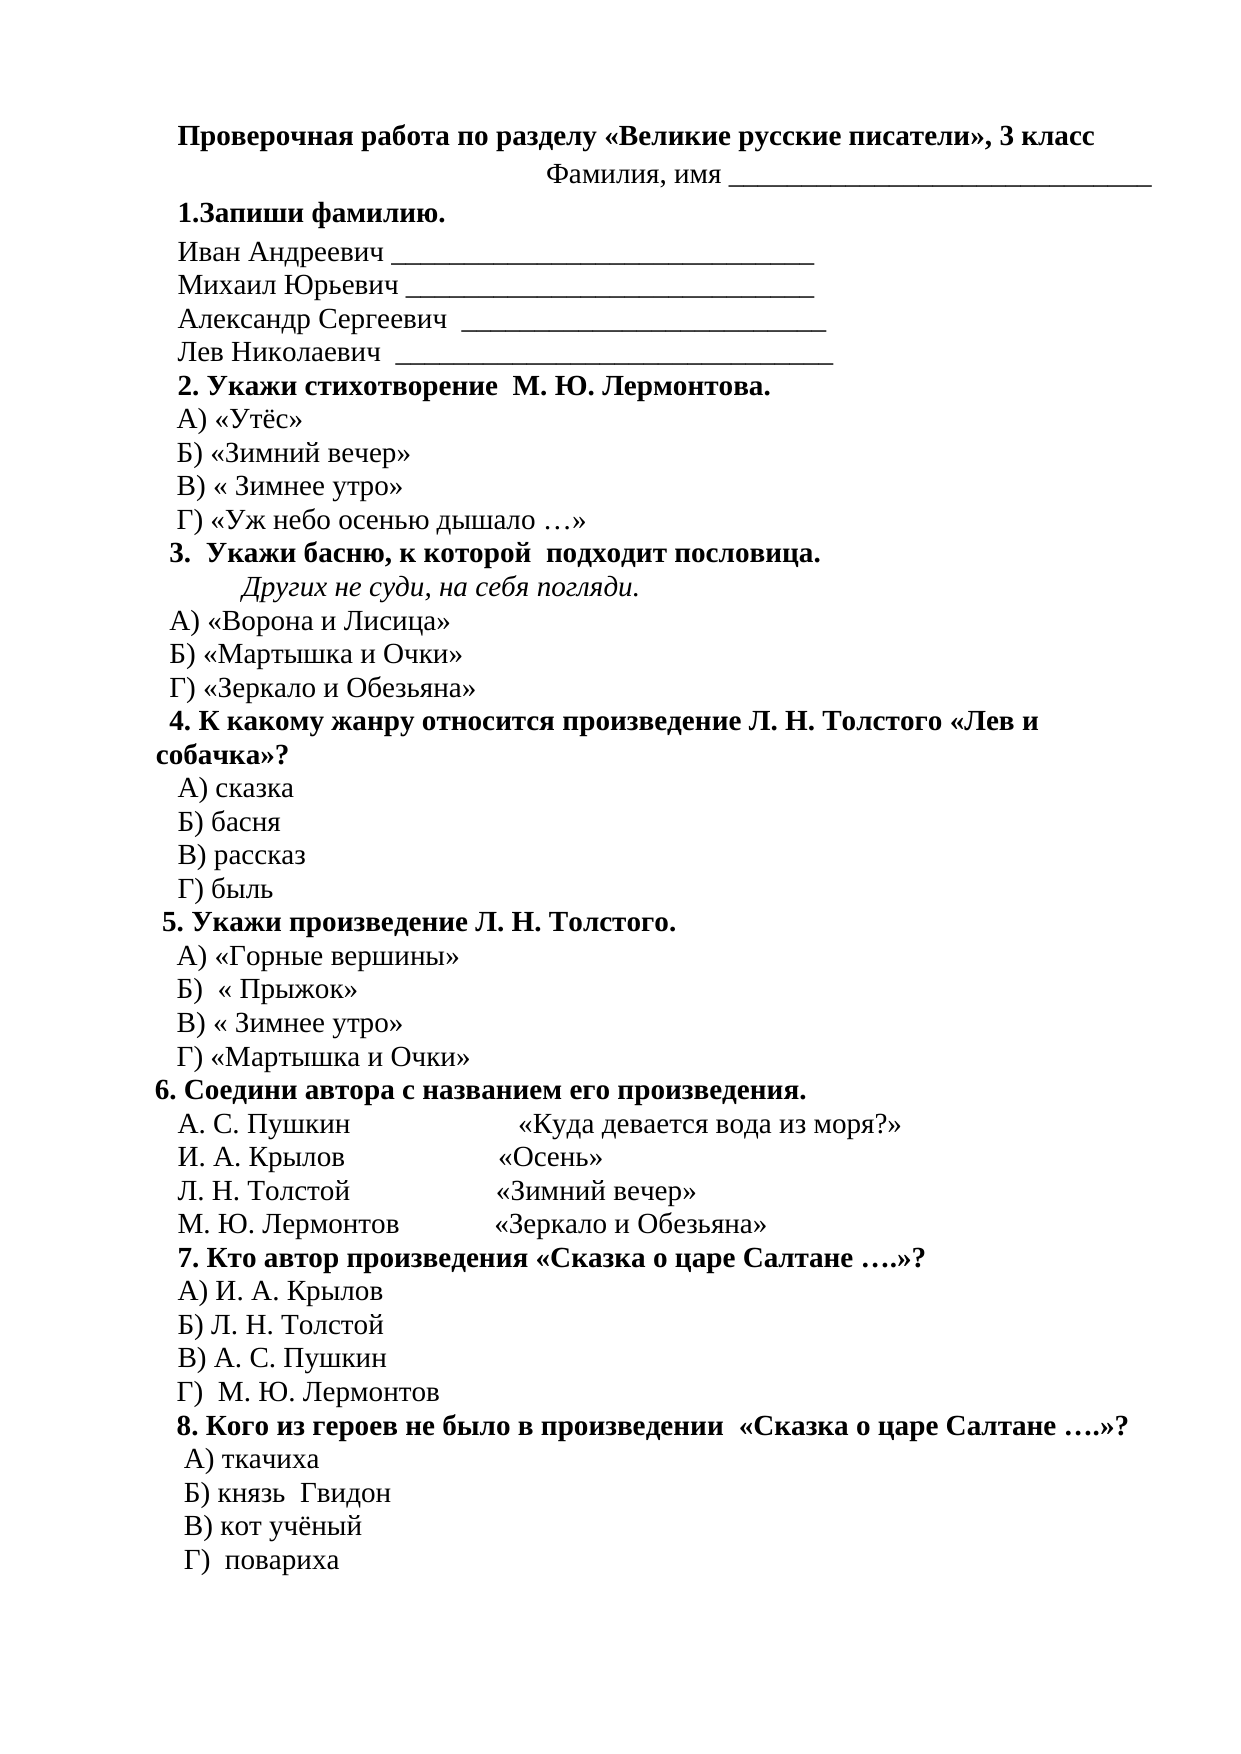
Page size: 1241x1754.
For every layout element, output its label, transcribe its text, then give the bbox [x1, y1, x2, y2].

text Лев Николаевич ______________________________ [177, 334, 1152, 368]
text Других не суди, на себя погляди. [118, 569, 1152, 603]
text В) рассказ [177, 837, 1152, 871]
text Фамилия, имя _____________________________ [177, 157, 1152, 190]
text М. Ю. Лермонтов «Зеркало и Обезьяна» [177, 1206, 1152, 1240]
text Г) М. Ю. Лермонтов [118, 1374, 1152, 1408]
text В) А. С. Пушкин [177, 1341, 1152, 1374]
text А) «Утёс» [118, 401, 1152, 435]
text В) « Зимнее утро» [118, 468, 1152, 502]
text 1.Запиши фамилию. [177, 195, 1152, 229]
text Г) быль [177, 871, 1152, 904]
text В) « Зимнее утро» [118, 1005, 1152, 1039]
text Г) «Зеркало и Обезьяна» [118, 670, 1152, 703]
text А. С. Пушкин «Куда девается вода из моря?» [177, 1106, 1152, 1139]
text Михаил Юрьевич ____________________________ [177, 267, 1152, 301]
text А) «Ворона и Лисица» [118, 603, 1152, 636]
text А) «Горные вершины» [118, 938, 1152, 972]
text А) И. А. Крылов [177, 1273, 1152, 1307]
text А) сказка [177, 770, 1152, 804]
text Г) «Мартышка и Очки» [118, 1039, 1152, 1072]
text А) ткачиха [118, 1441, 1152, 1475]
text Г) «Уж небо осенью дышало …» [118, 502, 1152, 536]
text 3. Укажи басню, к которой подходит пословица. [118, 536, 1152, 569]
text 2. Укажи стихотворение М. Ю. Лермонтова. [177, 368, 1152, 401]
text 5. Укажи произведение Л. Н. Толстого. [118, 904, 1152, 938]
text 7. Кто автор произведения «Сказка о царе Салтане ….»? [177, 1240, 1152, 1273]
text Б) Л. Н. Толстой [177, 1307, 1152, 1341]
text Г) повариха [118, 1542, 1152, 1575]
text И. А. Крылов «Осень» [177, 1139, 1152, 1173]
text Б) князь Гвидон [118, 1475, 1152, 1508]
text 6. Соедини автора с названием его произведения. [118, 1072, 1152, 1106]
text Б) «Мартышка и Очки» [118, 636, 1152, 670]
text Проверочная работа по разделу «Великие русские писатели», 3 класс [177, 118, 1152, 152]
text Л. Н. Толстой «Зимний вечер» [177, 1173, 1152, 1206]
text Иван Андреевич _____________________________ [177, 234, 1152, 267]
text Б) басня [177, 804, 1152, 837]
text Б) «Зимний вечер» [118, 435, 1152, 468]
text Б) « Прыжок» [118, 972, 1152, 1005]
text Александр Сергеевич _________________________ [177, 301, 1152, 334]
text 4. К какому жанру относится произведение Л. Н. Толстого «Лев и собачка»? [118, 703, 1152, 770]
text В) кот учёный [118, 1508, 1152, 1542]
text 8. Кого из героев не было в произведении «Сказка о царе Салтане ….»? [118, 1408, 1152, 1441]
